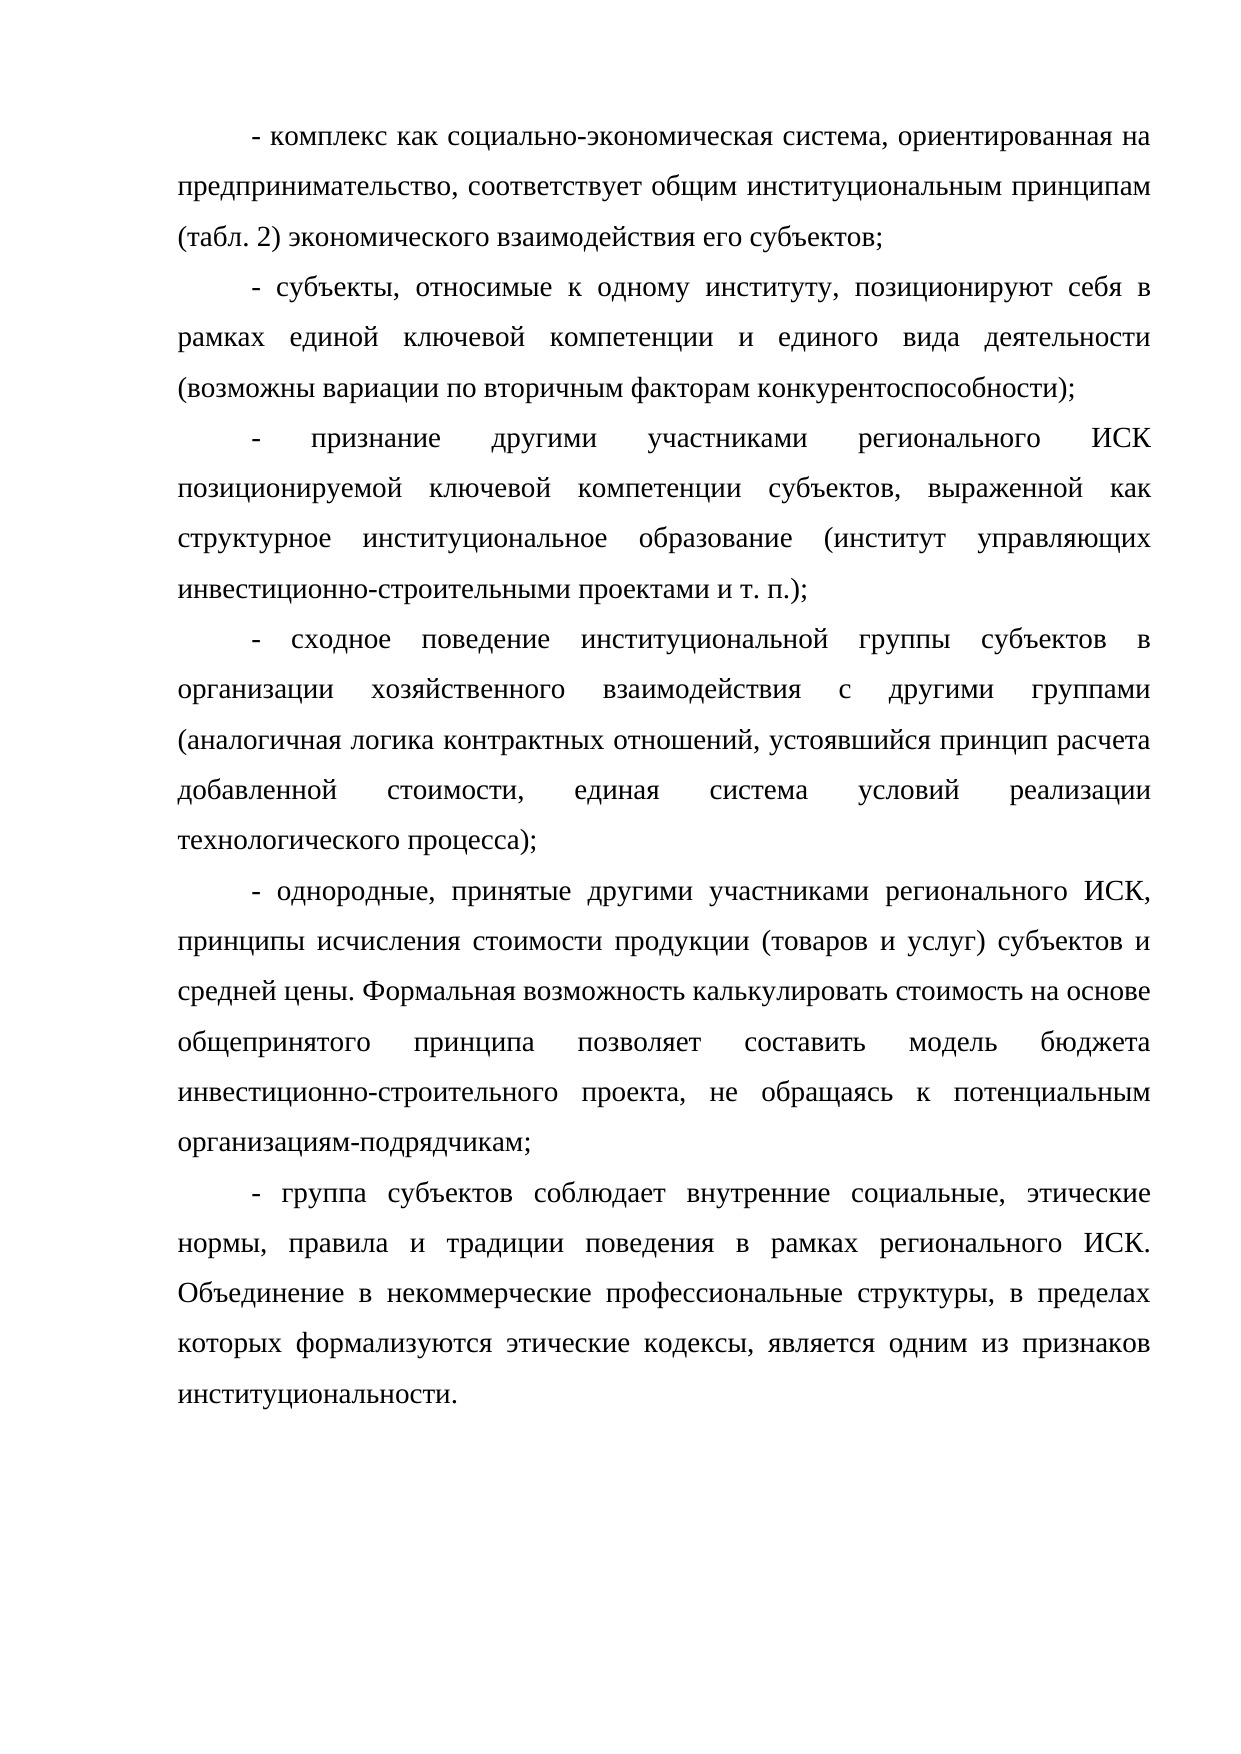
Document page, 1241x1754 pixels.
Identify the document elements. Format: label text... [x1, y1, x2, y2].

text - группа субъектов соблюдает внутренние социальные, этические нормы, правила и традиции поведения в рамках регионального ИСК. Объединение в некоммерческие профессиональные структуры, в пределах которых формализуются этические кодексы, является одним из признаков институциональности. [177, 1175, 1152, 1409]
text - признание другими участниками регионального ИСК позиционируемой ключевой компетенции субъектов, выраженной как структурное институциональное образование (институт управляющих инвестиционно-строительными проектами и т. п.); [177, 420, 1152, 604]
text - сходное поведение институциональной группы субъектов в организации хозяйственного взаимодействия с другими группами (аналогичная логика контрактных отношений, устоявшийся принцип расчета добавленной стоимости, единая система условий реализации технологического процесса); [177, 621, 1152, 856]
text - субъекты, относимые к одному институту, позиционируют себя в рамках единой ключевой компетенции и единого вида деятельности (возможны вариации по вторичным факторам конкурентоспособности); [177, 269, 1152, 403]
text - однородные, принятые другими участниками регионального ИСК, принципы исчисления стоимости продукции (товаров и услуг) субъектов и средней цены. Формальная возможность калькулировать стоимость на основе общепринятого принципа позволяет составить модель бюджета инвестиционно-строительного проекта, не обращаясь к потенциальным организациям-подрядчикам; [177, 873, 1152, 1158]
text - комплекс как социально-экономическая система, ориентированная на предпринимательство, соответствует общим институциональным принципам (табл. 2) экономического взаимодействия его субъектов; [177, 118, 1152, 252]
